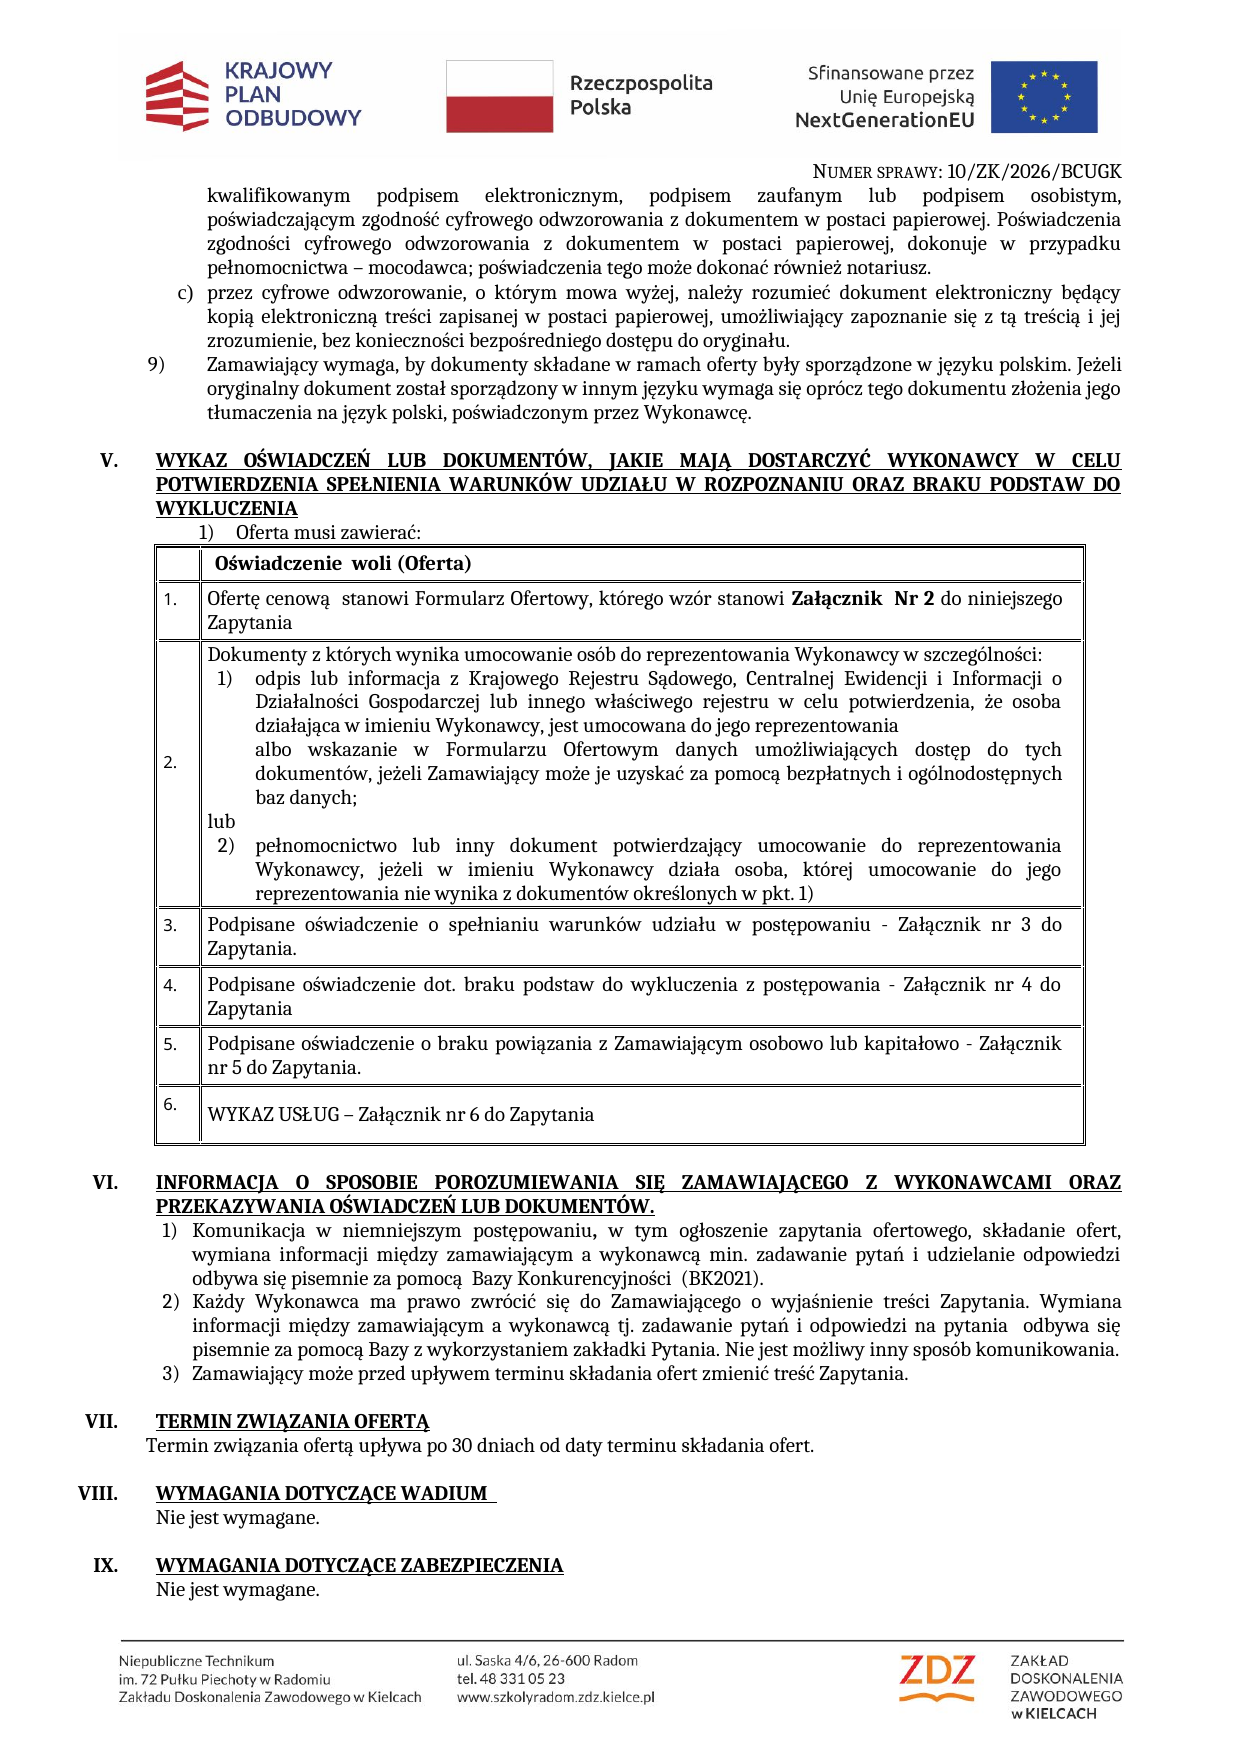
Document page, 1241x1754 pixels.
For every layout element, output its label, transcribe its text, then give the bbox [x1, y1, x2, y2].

table_cell [157, 580, 199, 639]
list Zamawiający może przed upływem terminu składania ofert zmienić treść Zapytania. [162, 1362, 1122, 1386]
table_cell WYKAZ USŁUG – Załącznik nr 6 do Zapytania [200, 1084, 1084, 1143]
picture [118, 29, 1123, 161]
table_cell Podpisane oświadczenie dot. braku podstaw do wykluczenia z postępowania - Załącznik nr 4 do Zapytania [200, 965, 1084, 1024]
picture [118, 1639, 1125, 1734]
table_cell [157, 906, 199, 965]
list WYMAGANIA DOTYCZĄCE WADIUM [118, 1482, 1122, 1506]
list WYMAGANIA DOTYCZĄCE ZABEZPIECZENIA [118, 1554, 1122, 1578]
table_header Oświadczenie woli (Oferta) [200, 547, 1083, 580]
list INFORMACJA O SPOSOBIE POROZUMIEWANIA SIĘ ZAMAWIAJĄCEGO Z WYKONAWCAMI ORAZ PRZEKAZYWANIA OŚWIADCZEŃ LUB DOKUMENTÓW. [118, 1170, 1122, 1218]
table_cell [157, 1025, 199, 1084]
list Każdy Wykonawca ma prawo zwrócić się do Zamawiającego o wyjaśnienie treści Zapytania. Wymiana informacji między zamawiającym a wykonawcą tj. zadawanie pytań i odpowiedzi na pytania odbywa się pisemnie za pomocą Bazy z wykorzystaniem zakładki Pytania. Nie jest możliwy inny sposób komunikowania. [162, 1290, 1122, 1362]
table_cell Ofertę cenową stanowi Formularz Ofertowy, którego wzór stanowi Załącznik Nr 2 do niniejszego Zapytania [202, 580, 1083, 639]
table_cell Podpisane oświadczenie o spełnianiu warunków udziału w postępowaniu - Załącznik nr 3 do Zapytania. [202, 906, 1083, 965]
table_cell Dokumenty z których wynika umocowanie osób do reprezentowania Wykonawcy w szczególności: odpis lub informacja z Krajowego Rejestru Sądowego, Centralnej Ewidencji i Informacji o Działalności Gospodarczej lub innego właściwego rejestru w celu potwierdzenia, że osoba działająca w imieniu Wykonawcy, jest umocowana do jego reprezentowania albo wskazanie w Formularzu Ofertowym danych umożliwiających dostęp do tych dokumentów, jeżeli Zamawiający może je uzyskać za pomocą bezpłatnych i ogólnodostępnych baz danych; lub pełnomocnictwo lub inny dokument potwierdzający umocowanie do reprezentowania Wykonawcy, jeżeli w imieniu Wykonawcy działa osoba, której umocowanie do jego reprezentowania nie wynika z dokumentów określonych w pkt. 1) [200, 639, 1084, 906]
list Komunikacja w niemniejszym postępowaniu, w tym ogłoszenie zapytania ofertowego, składanie ofert, wymiana informacji między zamawiającym a wykonawcą min. zadawanie pytań i udzielanie odpowiedzi odbywa się pisemnie za pomocą Bazy Konkurencyjności (BK2021). [162, 1218, 1122, 1290]
table_cell [156, 965, 200, 1024]
list TERMIN ZWIĄZANIA OFERTĄ [118, 1410, 1122, 1434]
table_cell [156, 639, 200, 906]
list Zamawiający wymaga, by dokumenty składane w ramach oferty były sporządzone w języku polskim. Jeżeli oryginalny dokument został sporządzony w innym języku wymaga się oprócz tego dokumentu złożenia jego tłumaczenia na język polski, poświadczonym przez Wykonawcę. [148, 353, 1122, 424]
list Nie jest wymagane. [156, 1506, 1122, 1530]
table_cell Podpisane oświadczenie o braku powiązania z Zamawiającym osobowo lub kapitałowo - Załącznik nr 5 do Zapytania. [202, 1025, 1083, 1084]
text Termin związania ofertą upływa po 30 dniach od daty terminu składania ofert. [118, 1434, 1122, 1458]
list WYKAZ OŚWIADCZEŃ LUB DOKUMENTÓW, JAKIE MAJĄ DOSTARCZYĆ WYKONAWCY W CELU POTWIERDZENIA SPEŁNIENIA WARUNKÓW UDZIAŁU W ROZPOZNANIU ORAZ BRAKU PODSTAW DO WYKLUCZENIA [118, 448, 1122, 520]
table_cell [156, 1084, 200, 1143]
list przez cyfrowe odwzorowanie, o którym mowa wyżej, należy rozumieć dokument elektroniczny będący kopią elektroniczną treści zapisanej w postaci papierowej, umożliwiający zapoznanie się z tą treścią i jej zrozumienie, bez konieczności bezpośredniego dostępu do oryginału. [177, 280, 1122, 353]
table_header [157, 548, 200, 580]
text Nie jest wymagane. [118, 1578, 1122, 1602]
list Oferta musi zawierać: [199, 520, 1122, 544]
